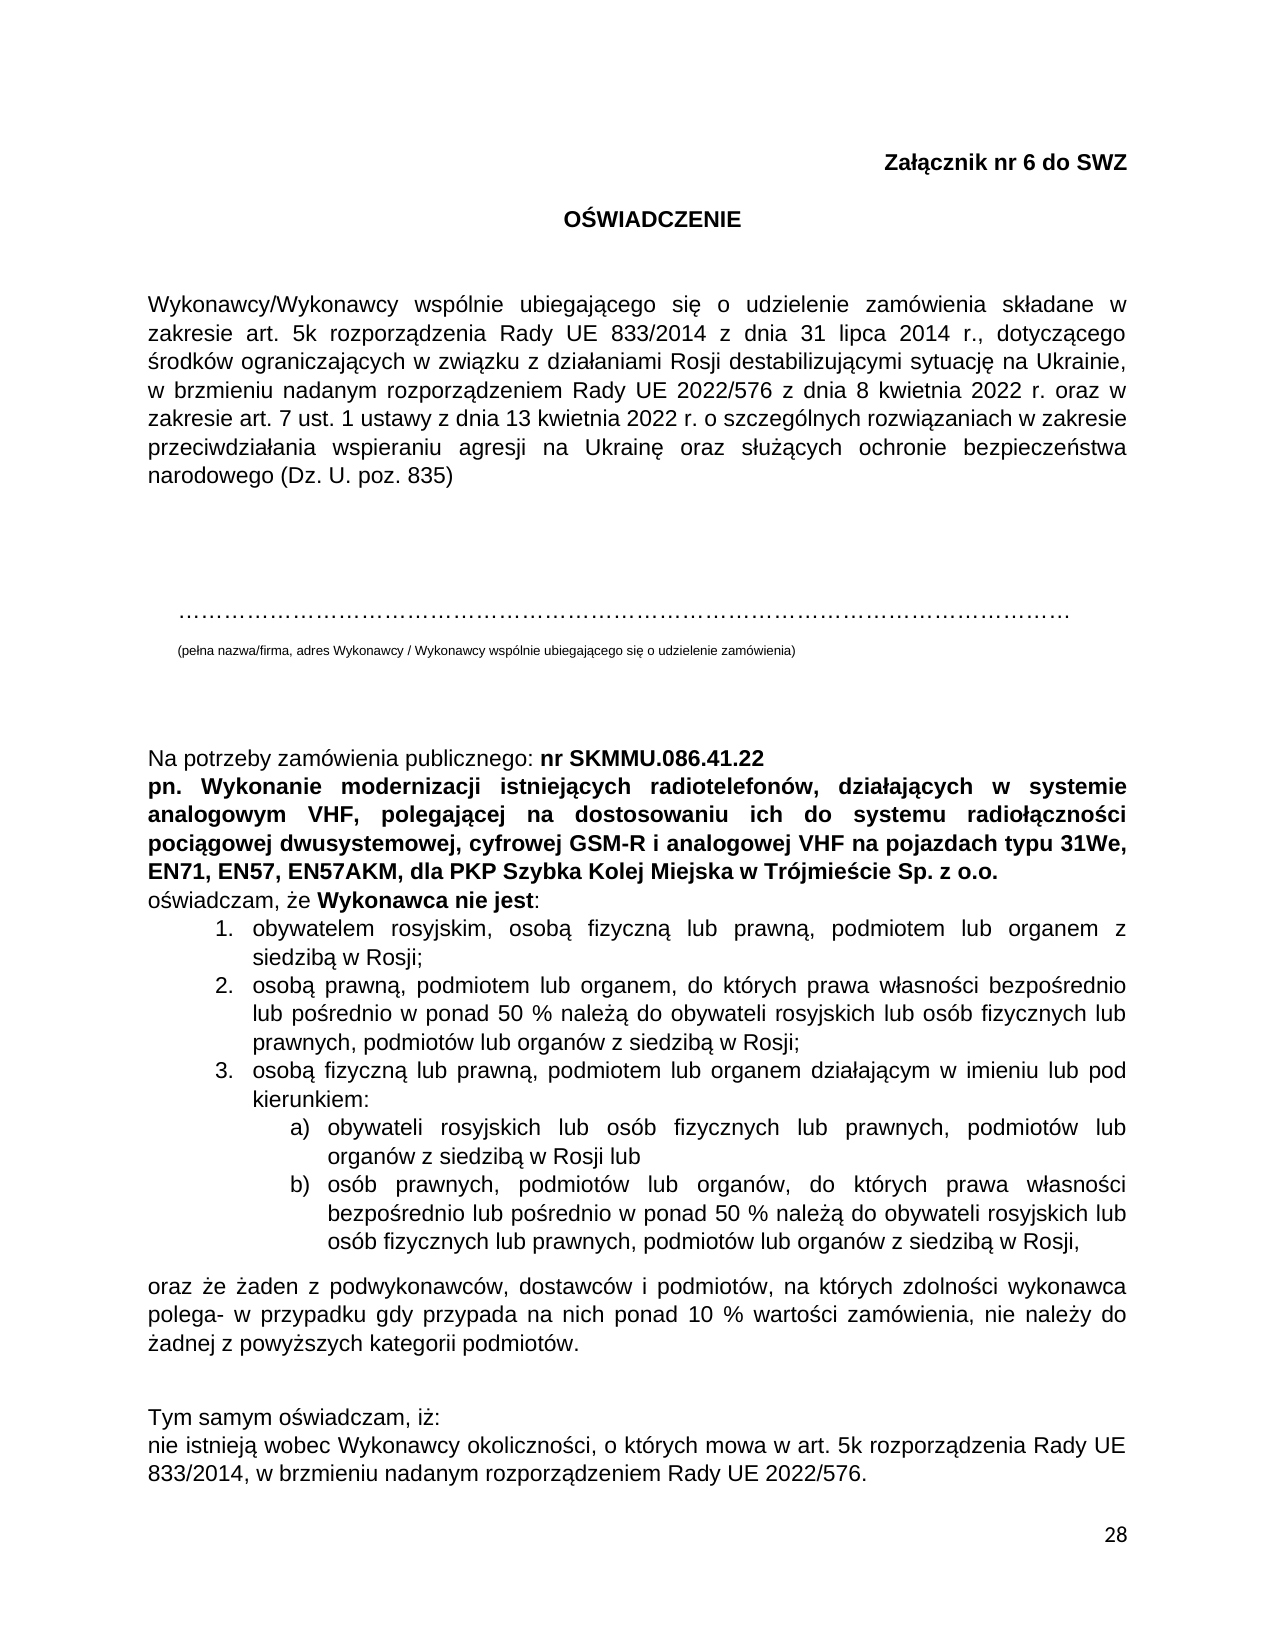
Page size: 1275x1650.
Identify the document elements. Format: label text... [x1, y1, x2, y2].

list Na potrzeby zamówienia publicznego: nr SKMMU.086.41.22 [148, 744, 1127, 771]
list ……………………………………………………………………………………………………… [177, 597, 1127, 624]
list pn. Wykonanie modernizacji istniejących radiotelefonów, działających w systemie analogowym VHF, polegającej na dostosowaniu ich do systemu radiołączności pociągowej dwusystemowej, cyfrowej GSM-R i analogowej VHF na pojazdach typu 31We, EN71, EN57, EN57AKM, dla PKP Szybka Kolej Miejska w Trójmieście Sp. z o.o. [148, 773, 1127, 884]
text oraz że żaden z podwykonawców, dostawców i podmiotów, na których zdolności wykonawca polega- w przypadku gdy przypada na nich ponad 10 % wartości zamówienia, nie należy do żadnej z powyższych kategorii podmiotów. [148, 1273, 1127, 1356]
list osobą fizyczną lub prawną, podmiotem lub organem działającym w imieniu lub pod kierunkiem: [215, 1057, 1127, 1112]
list nie istnieją wobec Wykonawcy okoliczności, o których mowa w art. 5k rozporządzenia Rady UE 833/2014, w brzmieniu nadanym rozporządzeniem Rady UE 2022/576. [148, 1432, 1127, 1487]
list Załącznik nr 6 do SWZ [177, 149, 1127, 176]
list oświadczam, że Wykonawca nie jest: [148, 887, 1127, 913]
list osób prawnych, podmiotów lub organów, do których prawa własności bezpośrednio lub pośrednio w ponad 50 % należą do obywateli rosyjskich lub osób fizycznych lub prawnych, podmiotów lub organów z siedzibą w Rosji, [290, 1171, 1127, 1254]
list OŚWIADCZENIE [177, 206, 1127, 232]
list obywateli rosyjskich lub osób fizycznych lub prawnych, podmiotów lub organów z siedzibą w Rosji lub [290, 1114, 1127, 1169]
list osobą prawną, podmiotem lub organem, do których prawa własności bezpośrednio lub pośrednio w ponad 50 % należą do obywateli rosyjskich lub osób fizycznych lub prawnych, podmiotów lub organów z siedzibą w Rosji; [215, 972, 1127, 1055]
list obywatelem rosyjskim, osobą fizyczną lub prawną, podmiotem lub organem z siedzibą w Rosji; [215, 915, 1127, 970]
list Wykonawcy/Wykonawcy wspólnie ubiegającego się o udzielenie zamówienia składane w zakresie art. 5k rozporządzenia Rady UE 833/2014 z dnia 31 lipca 2014 r., dotyczącego środków ograniczających w związku z działaniami Rosji destabilizującymi sytuację na Ukrainie, w brzmieniu nadanym rozporządzeniem Rady UE 2022/576 z dnia 8 kwietnia 2022 r. oraz w zakresie art. 7 ust. 1 ustawy z dnia 13 kwietnia 2022 r. o szczególnych rozwiązaniach w zakresie przeciwdziałania wspieraniu agresji na Ukrainę oraz służących ochronie bezpieczeństwa narodowego (Dz. U. poz. 835) [148, 291, 1127, 488]
text (pełna nazwa/firma, adres Wykonawcy / Wykonawcy wspólnie ubiegającego się o udzielenie zamówienia) [148, 642, 1127, 669]
list Tym samym oświadczam, iż: [148, 1403, 1127, 1430]
